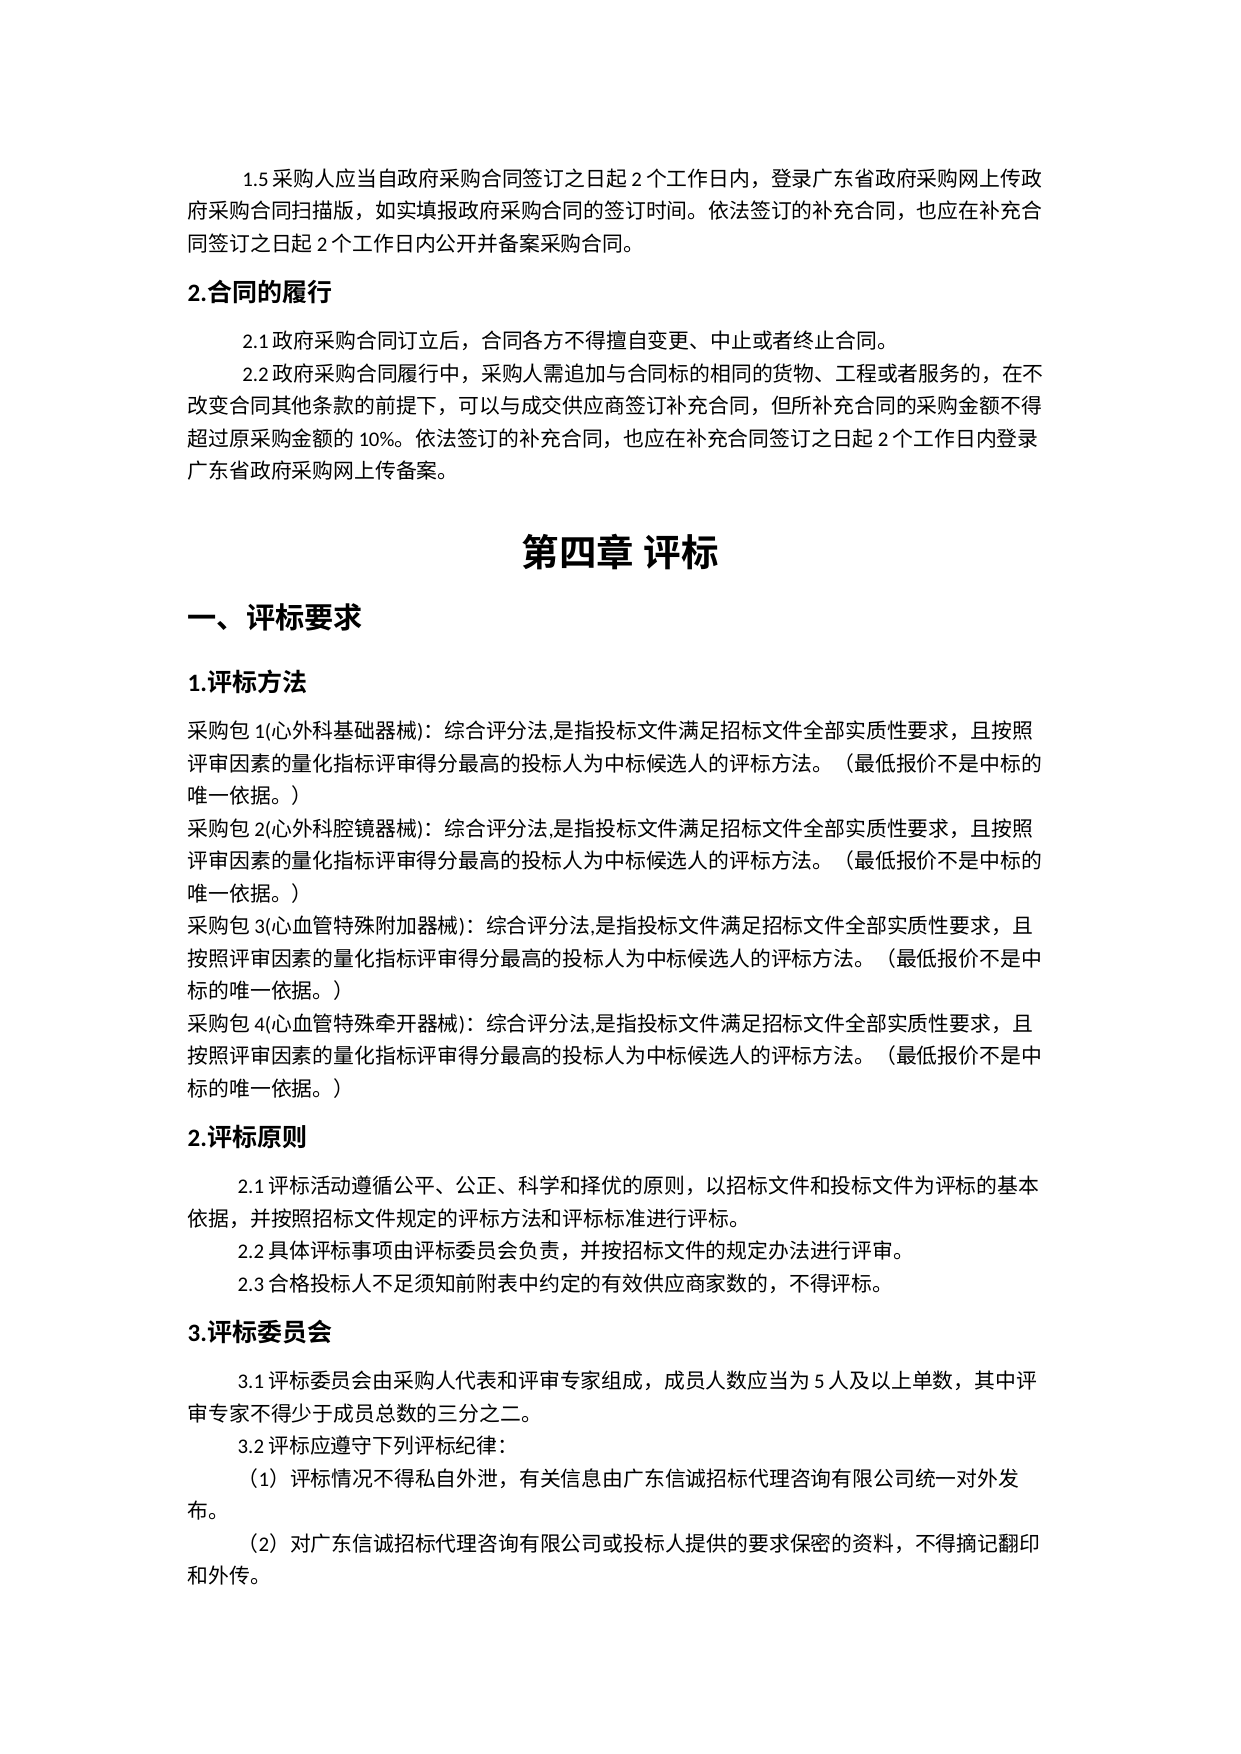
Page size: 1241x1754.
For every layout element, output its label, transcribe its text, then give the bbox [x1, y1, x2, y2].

text 2.1政府采购合同订立后，合同各方不得擅自变更、中止或者终止合同。 [187, 324, 1053, 357]
text 3.1评标委员会由采购人代表和评审专家组成，成员人数应当为5人及以上单数，其中评审专家不得少于成员总数的三分之二。 [187, 1364, 1053, 1429]
text 采购包4(心血管特殊牵开器械)：综合评分法,是指投标文件满足招标文件全部实质性要求，且按照评审因素的量化指标评审得分最高的投标人为中标候选人的评标方法。（最低报价不是中标的唯一依据。） [187, 1007, 1053, 1104]
text 2.2政府采购合同履行中，采购人需追加与合同标的相同的货物、工程或者服务的，在不改变合同其他条款的前提下，可以与成交供应商签订补充合同，但所补充合同的采购金额不得超过原采购金额的10%。依法签订的补充合同，也应在补充合同签订之日起2个工作日内登录广东省政府采购网上传备案。 [187, 357, 1053, 487]
text 3.评标委员会 [187, 1299, 1053, 1364]
text 3.2评标应遵守下列评标纪律： [187, 1429, 1053, 1462]
text 1.5采购人应当自政府采购合同签订之日起2个工作日内，登录广东省政府采购网上传政府采购合同扫描版，如实填报政府采购合同的签订时间。依法签订的补充合同，也应在补充合同签订之日起2个工作日内公开并备案采购合同。 [187, 162, 1053, 259]
text 采购包3(心血管特殊附加器械)：综合评分法,是指投标文件满足招标文件全部实质性要求，且按照评审因素的量化指标评审得分最高的投标人为中标候选人的评标方法。（最低报价不是中标的唯一依据。） [187, 909, 1053, 1007]
text （1）评标情况不得私自外泄，有关信息由广东信诚招标代理咨询有限公司统一对外发布。 [187, 1462, 1053, 1527]
text 第四章 评标 [187, 519, 1053, 584]
text 2.3合格投标人不足须知前附表中约定的有效供应商家数的，不得评标。 [187, 1267, 1053, 1299]
text 2.1评标活动遵循公平、公正、科学和择优的原则，以招标文件和投标文件为评标的基本依据，并按照招标文件规定的评标方法和评标标准进行评标。 [187, 1169, 1053, 1234]
text 一、评标要求 [187, 584, 1053, 649]
text 采购包1(心外科基础器械)：综合评分法,是指投标文件满足招标文件全部实质性要求，且按照评审因素的量化指标评审得分最高的投标人为中标候选人的评标方法。（最低报价不是中标的唯一依据。） [187, 714, 1053, 812]
text 采购包2(心外科腔镜器械)：综合评分法,是指投标文件满足招标文件全部实质性要求，且按照评审因素的量化指标评审得分最高的投标人为中标候选人的评标方法。（最低报价不是中标的唯一依据。） [187, 812, 1053, 909]
text 2.2具体评标事项由评标委员会负责，并按招标文件的规定办法进行评审。 [187, 1234, 1053, 1267]
text 2.合同的履行 [187, 259, 1053, 324]
text （2）对广东信诚招标代理咨询有限公司或投标人提供的要求保密的资料，不得摘记翻印和外传。 [187, 1527, 1053, 1592]
text 2.评标原则 [187, 1104, 1053, 1169]
text 1.评标方法 [187, 649, 1053, 714]
